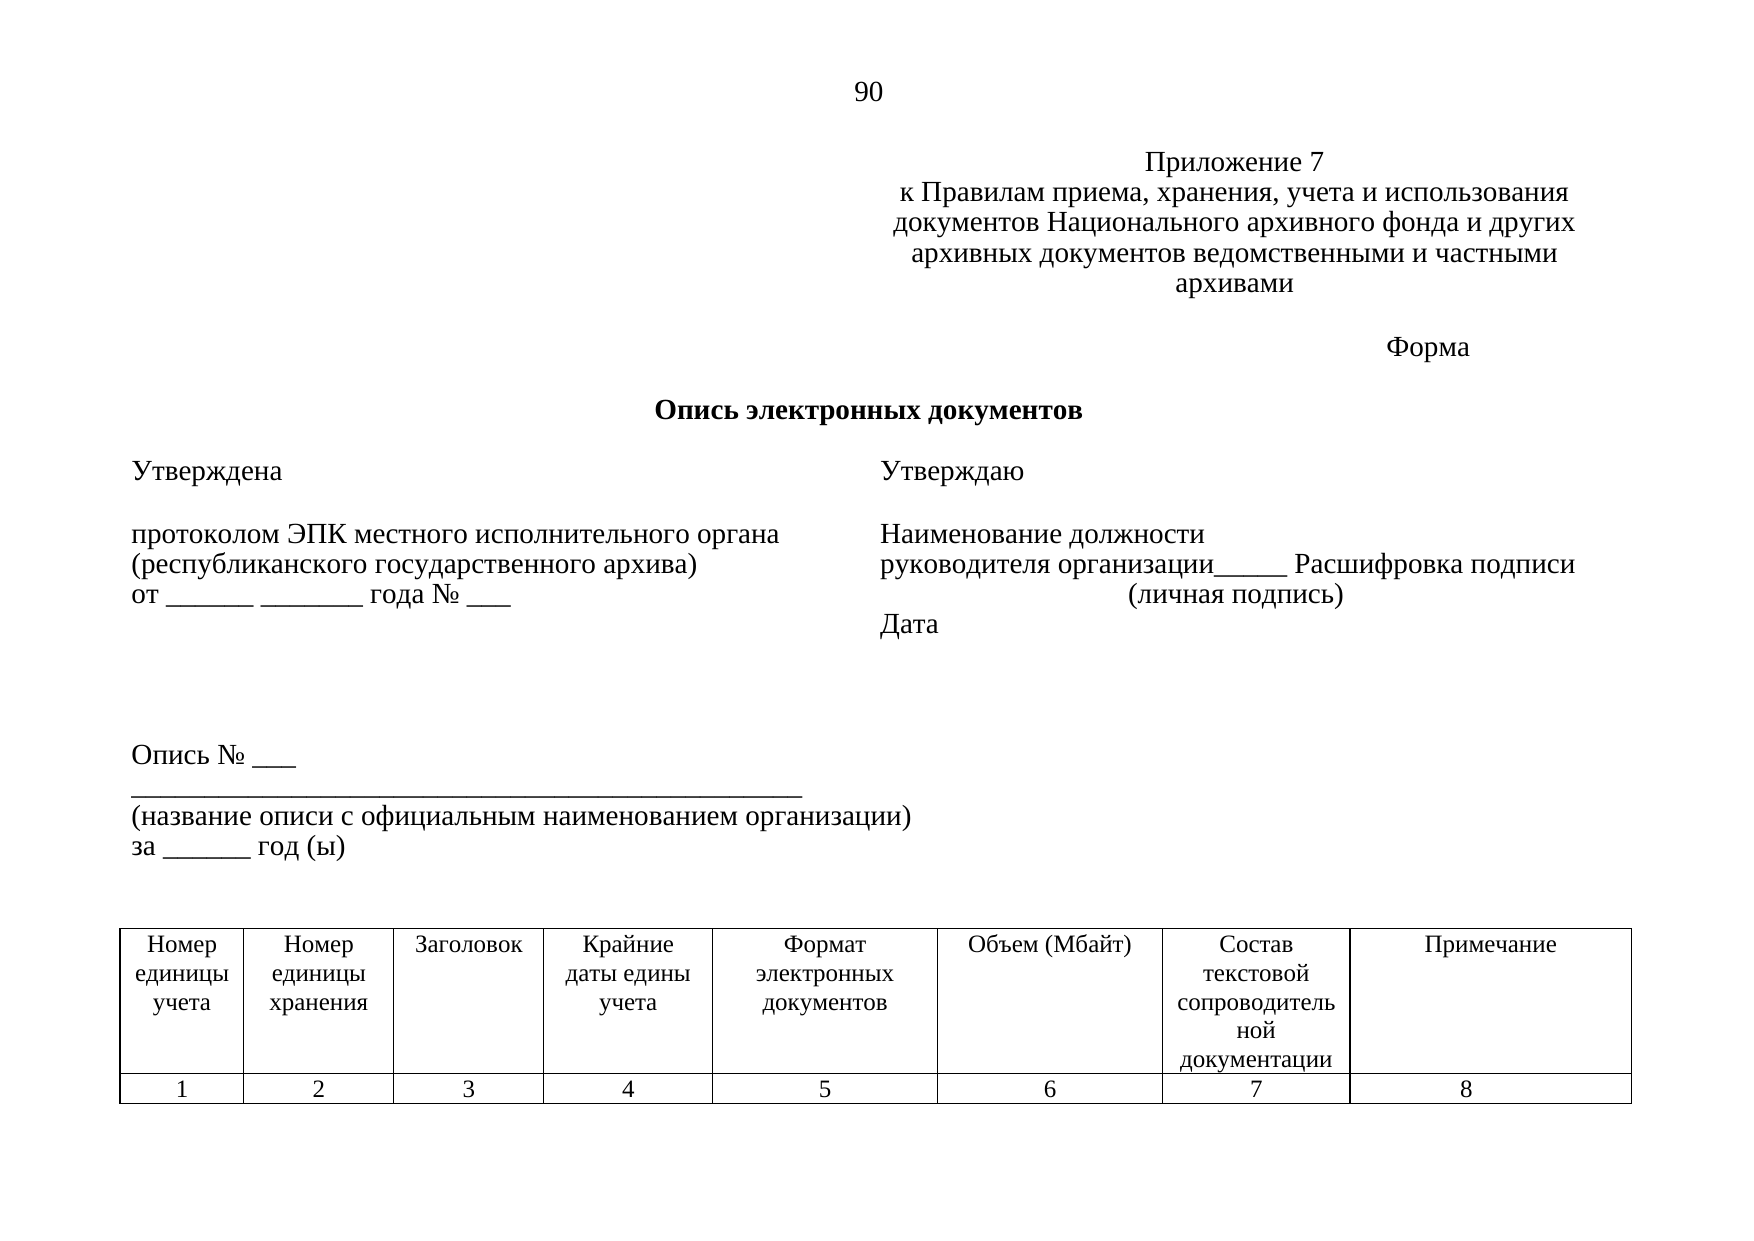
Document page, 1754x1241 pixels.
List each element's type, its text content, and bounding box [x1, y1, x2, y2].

text Форма [1386, 332, 1606, 362]
table_cell 4 [544, 1074, 712, 1103]
text Приложение 7 [862, 148, 1606, 178]
text к Правилам приема, хранения, учета и использования документов Национального архивного фонда и других архивных документов ведомственными и частными архивами [862, 178, 1606, 298]
text (название описи с официальным наименованием организации) [131, 801, 1606, 831]
text Опись № ___ [131, 741, 1606, 771]
table_cell 3 [394, 1074, 543, 1103]
text за ______ год (ы) [131, 831, 1606, 861]
table_cell 5 [713, 1074, 937, 1103]
table_cell 8 [1351, 1074, 1631, 1103]
table_header Объем (Мбайт) [938, 929, 1162, 1073]
table_cell протоколом ЭПК местного исполнительного органа (республиканского государственного архива) от ______ _______ года № ___ [120, 520, 869, 673]
table_cell 1 [121, 1074, 243, 1103]
table_cell 6 [938, 1074, 1162, 1103]
table_header Крайние даты едины учета [544, 929, 712, 1073]
table_cell Наименование должности руководителя организации_____ Расшифровка подписи (личная подпись) Дата [869, 520, 1617, 673]
table_header Утверждена [120, 456, 869, 519]
table_header Состав текстовой сопроводительной документации [1163, 929, 1349, 1073]
table_header Примечание [1351, 929, 1631, 1073]
table_cell 2 [244, 1074, 393, 1103]
table_header Номер единицы учета [121, 929, 243, 1073]
text Опись электронных документов [131, 396, 1606, 426]
table_cell 7 [1163, 1074, 1349, 1103]
text ______________________________________________ [131, 771, 1606, 801]
table_header Номер единицы хранения [244, 929, 393, 1073]
table_header Формат электронных документов [713, 929, 937, 1073]
table_header Заголовок [394, 929, 543, 1073]
table_header Утверждаю [869, 456, 1617, 519]
